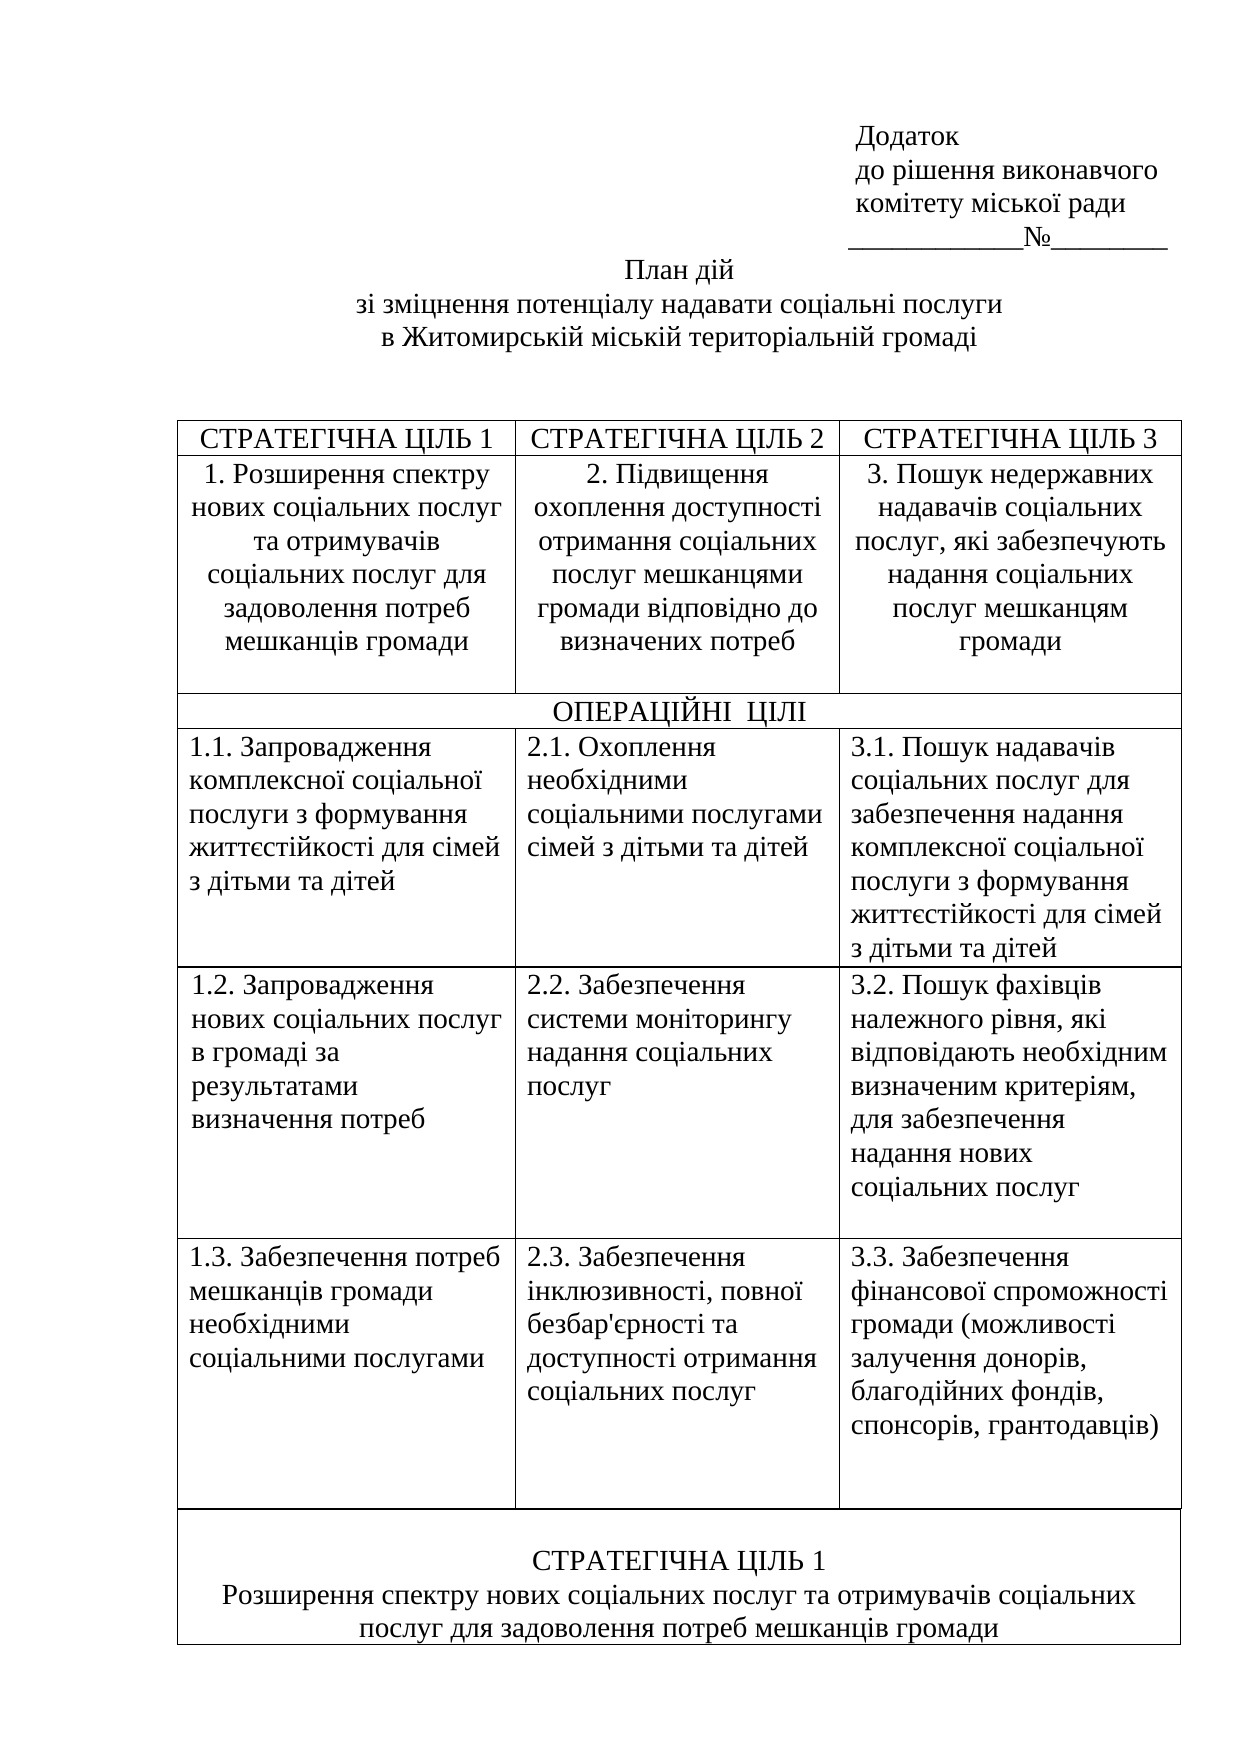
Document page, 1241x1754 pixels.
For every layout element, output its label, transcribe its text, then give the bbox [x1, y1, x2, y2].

table_cell 3. Пошук недержавних надавачів соціальних послуг, які забезпечують надання соціальних послуг мешканцям громади [840, 456, 1181, 693]
table_cell 1.2. Запровадження нових соціальних послуг в громаді за результатами визначення потреб [178, 968, 515, 1238]
table_header СТРАТЕГІЧНА ЦІЛЬ 1 [178, 421, 515, 455]
text зі зміцнення потенціалу надавати соціальні послуги [177, 286, 1181, 319]
table_header СТРАТЕГІЧНА ЦІЛЬ 3 [840, 421, 1181, 455]
table_header СТРАТЕГІЧНА ЦІЛЬ 1 Розширення спектру нових соціальних послуг та отримувачів соціальних послуг для задоволення потреб мешканців громади [178, 1510, 1180, 1644]
table_cell 2.1. Охоплення необхідними соціальними послугами сімей з дітьми та дітей [516, 729, 839, 966]
table_header СТРАТЕГІЧНА ЦІЛЬ 2 [516, 421, 839, 455]
table_cell 3.2. Пошук фахівців належного рівня, які відповідають необхідним визначеним критеріям, для забезпечення надання нових соціальних послуг [840, 968, 1181, 1238]
table_cell 2.2. Забезпечення системи моніторингу надання соціальних послуг [516, 968, 839, 1238]
table_cell 1.1. Запровадження комплексної соціальної послуги з формування життєстійкості для сімей з дітьми та дітей [178, 729, 515, 966]
table_cell 1. Розширення спектру нових соціальних послуг та отримувачів соціальних послуг для задоволення потреб мешканців громади [178, 456, 515, 693]
text в Житомирській міській територіальній громаді [177, 319, 1181, 353]
table_cell 1.3. Забезпечення потреб мешканців громади необхідними соціальними послугами [178, 1239, 515, 1508]
table_cell ОПЕРАЦІЙНІ ЦІЛІ [178, 694, 1181, 728]
table_cell 2.3. Забезпечення інклюзивності, повної безбар'єрності та доступності отримання соціальних послуг [516, 1239, 839, 1508]
text План дій [177, 252, 1181, 286]
table_cell 3.3. Забезпечення фінансової спроможності громади (можливості залучення донорів, благодійних фондів, спонсорів, грантодавців) [840, 1239, 1181, 1508]
table_cell 2. Підвищення охоплення доступності отримання соціальних послуг мешканцями громади відповідно до визначених потреб [516, 456, 839, 693]
table_cell 3.1. Пошук надавачів соціальних послуг для забезпечення надання комплексної соціальної послуги з формування життєстійкості для сімей з дітьми та дітей [840, 729, 1181, 966]
